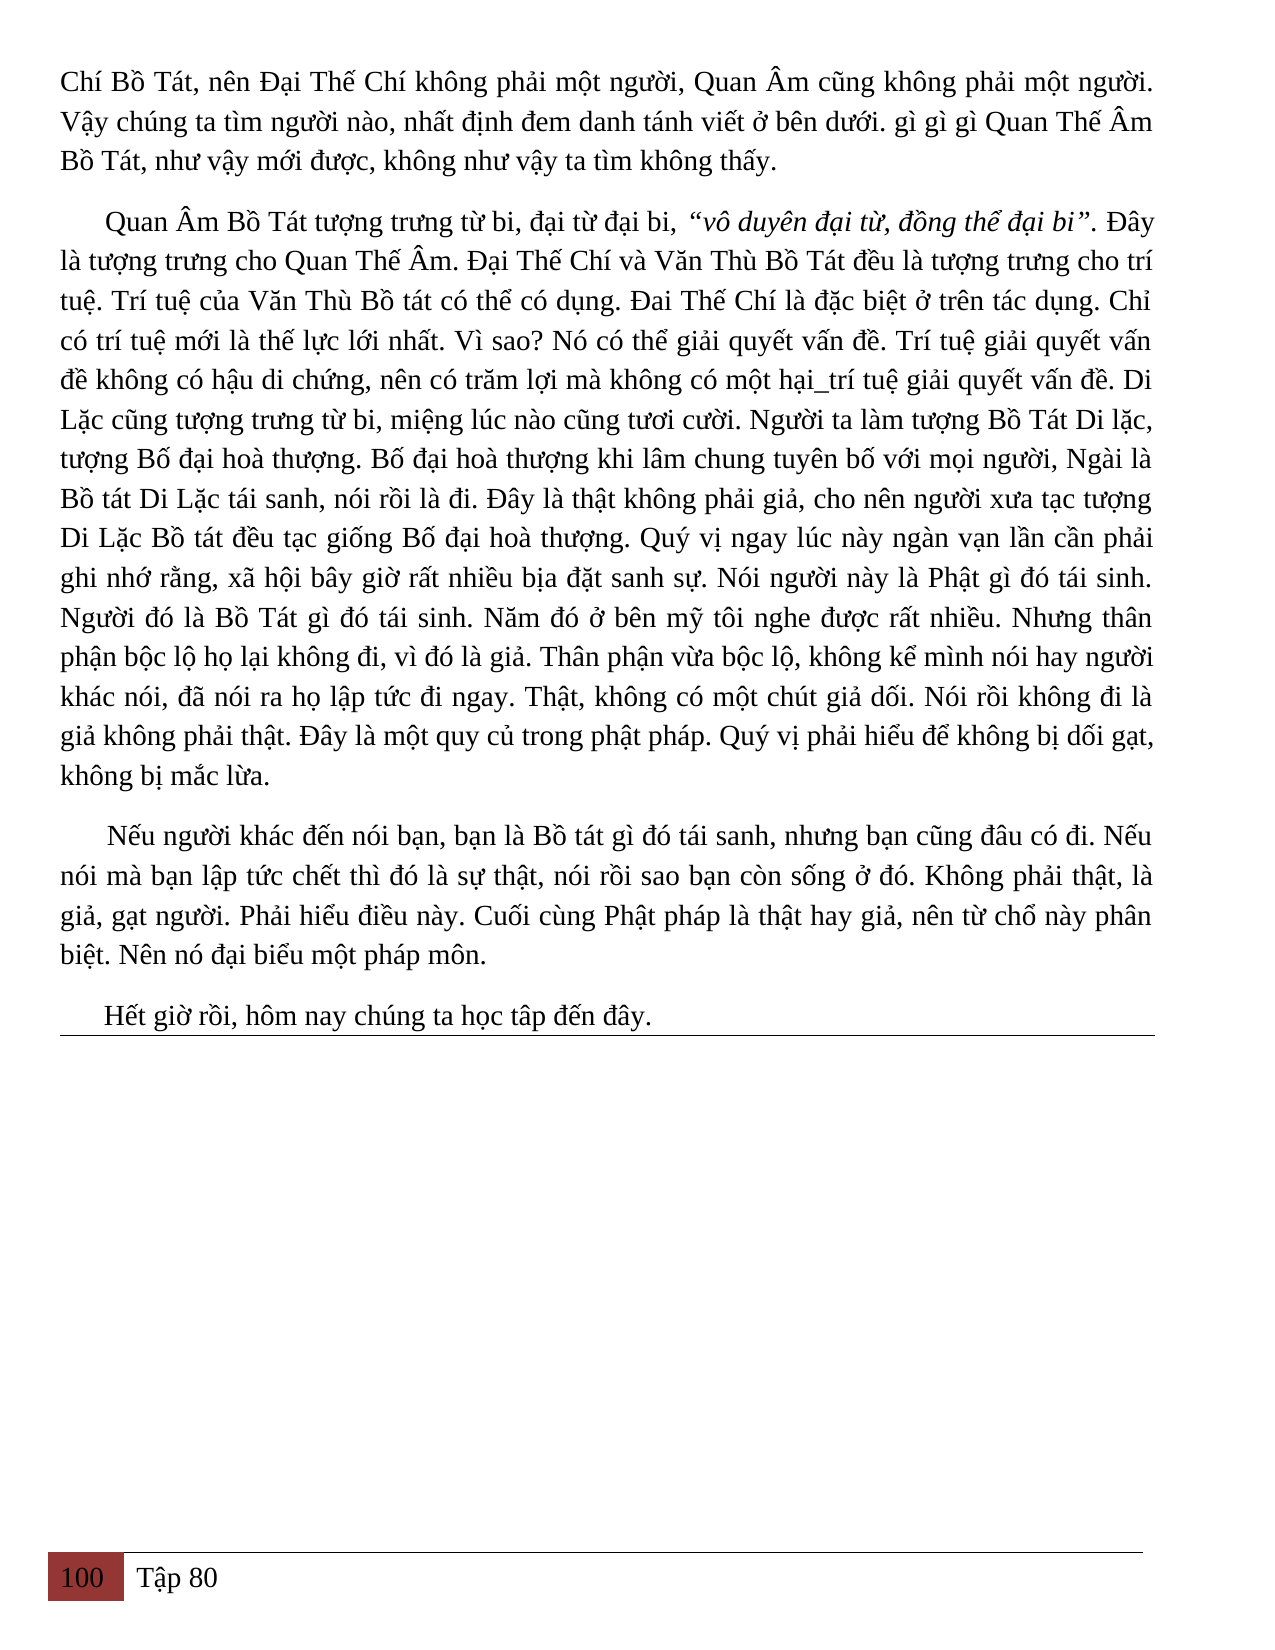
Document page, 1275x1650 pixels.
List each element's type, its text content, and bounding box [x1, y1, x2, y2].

text Nếu người khác đến nói bạn, bạn là Bồ tát gì đó tái sanh, nhưng bạn cũng đâu có đi. Nếu nói mà bạn lập tức chết thì đó là sự thật, nói rồi sao bạn còn sống ở đó. Không phải thật, là giả, gạt người. Phải hiểu điều này. Cuối cùng Phật pháp là thật hay giả, nên từ chổ này phân biệt. Nên nó đại biểu một pháp môn. [60, 814, 1155, 972]
text Hết giờ rồi, hôm nay chúng ta học tâp đến đây. [60, 993, 1155, 1035]
text Quan Âm Bồ Tát tượng trưng từ bi, đại từ đại bi, “vô duyên đại từ, đồng thể đại bi”. Đây là tượng trưng cho Quan Thế Âm. Đại Thế Chí và Văn Thù Bồ Tát đều là tượng trưng cho trí tuệ. Trí tuệ của Văn Thù Bồ tát có thể có dụng. Đai Thế Chí là đặc biệt ở trên tác dụng. Chỉ có trí tuệ mới là thế lực lới nhất. Vì sao? Nó có thể giải quyết vấn đề. Trí tuệ giải quyết vấn đề không có hậu di chứng, nên có trăm lợi mà không có một hại_trí tuệ giải quyết vấn đề. Di Lặc cũng tượng trưng từ bi, miệng lúc nào cũng tươi cười. Người ta làm tượng Bồ Tát Di lặc, tượng Bố đại hoà thượng. Bố đại hoà thượng khi lâm chung tuyên bố với mọi người, Ngài là Bồ tát Di Lặc tái sanh, nói rồi là đi. Đây là thật không phải giả, cho nên người xưa tạc tượng Di Lặc Bồ tát đều tạc giống Bố đại hoà thượng. Quý vị ngay lúc này ngàn vạn lần cần phải ghi nhớ rằng, xã hội bây giờ rất nhiều bịa đặt sanh sự. Nói người này là Phật gì đó tái sinh. Người đó là Bồ Tát gì đó tái sinh. Năm đó ở bên mỹ tôi nghe được rất nhiều. Nhưng thân phận bộc lộ họ lại không đi, vì đó là giả. Thân phận vừa bộc lộ, không kể mình nói hay người khác nói, đã nói ra họ lập tức đi ngay. Thật, không có một chút giả dối. Nói rồi không đi là giả không phải thật. Đây là một quy củ trong phật pháp. Quý vị phải hiểu để không bị dối gạt, không bị mắc lừa. [60, 199, 1155, 793]
